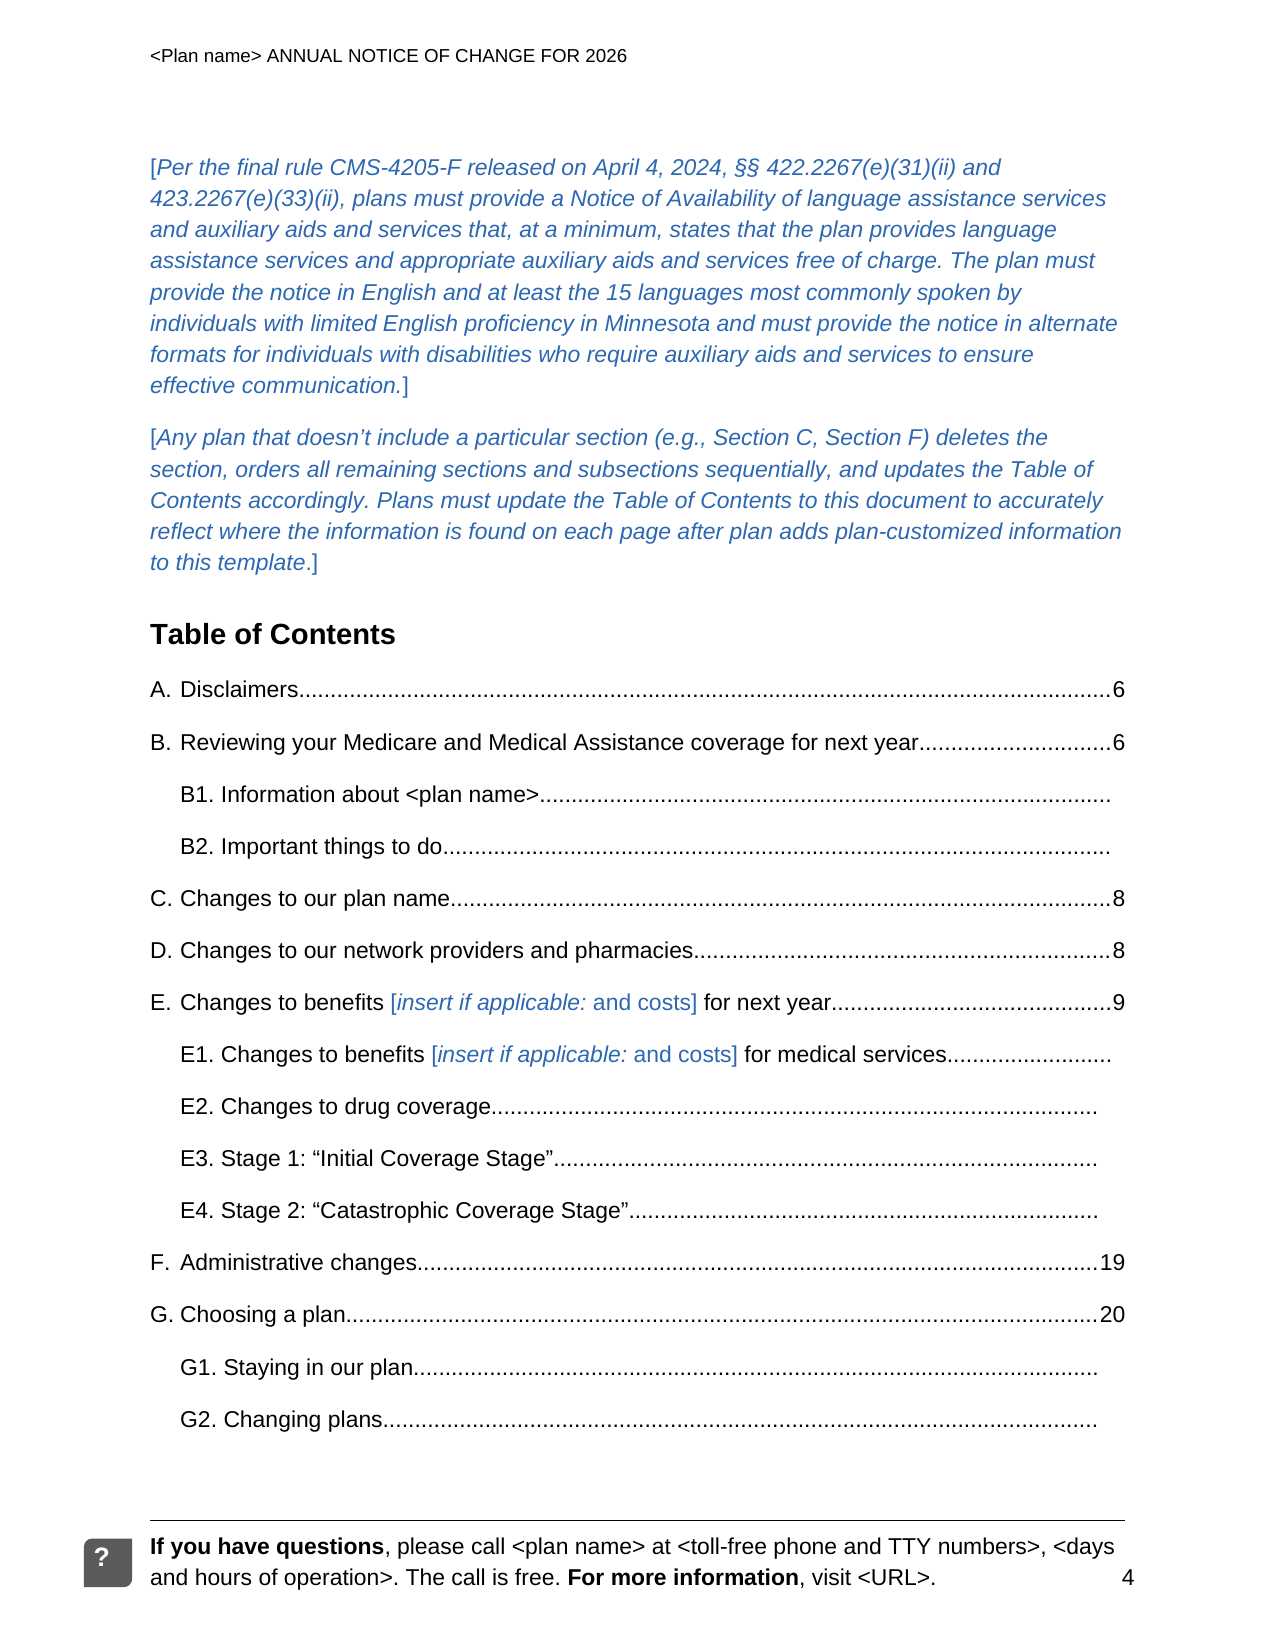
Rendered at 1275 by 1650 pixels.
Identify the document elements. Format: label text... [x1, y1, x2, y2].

text [Per the final rule CMS-4205-F released on April 4, 2024, §§ 422.2267(e)(31)(ii) and 423.2267(e)(33)(ii), plans must provide a Notice of Availability of language assistance services and auxiliary aids and services that, at a minimum, states that the plan provides language assistance services and appropriate auxiliary aids and services free of charge. The plan must provide the notice in English and at least the 15 languages most commonly spoken by individuals with limited English proficiency in Minnesota and must provide the notice in alternate formats for individuals with disabilities who require auxiliary aids and services to ensure effective communication.] [150, 150, 1125, 400]
text [Any plan that doesn’t include a particular section (e.g., Section C, Section F) deletes the section, orders all remaining sections and subsections sequentially, and updates the Table of Contents accordingly. Plans must update the Table of Contents to this document to accurately reflect where the information is found on each page after plan adds plan-customized information to this template.] [150, 421, 1125, 577]
